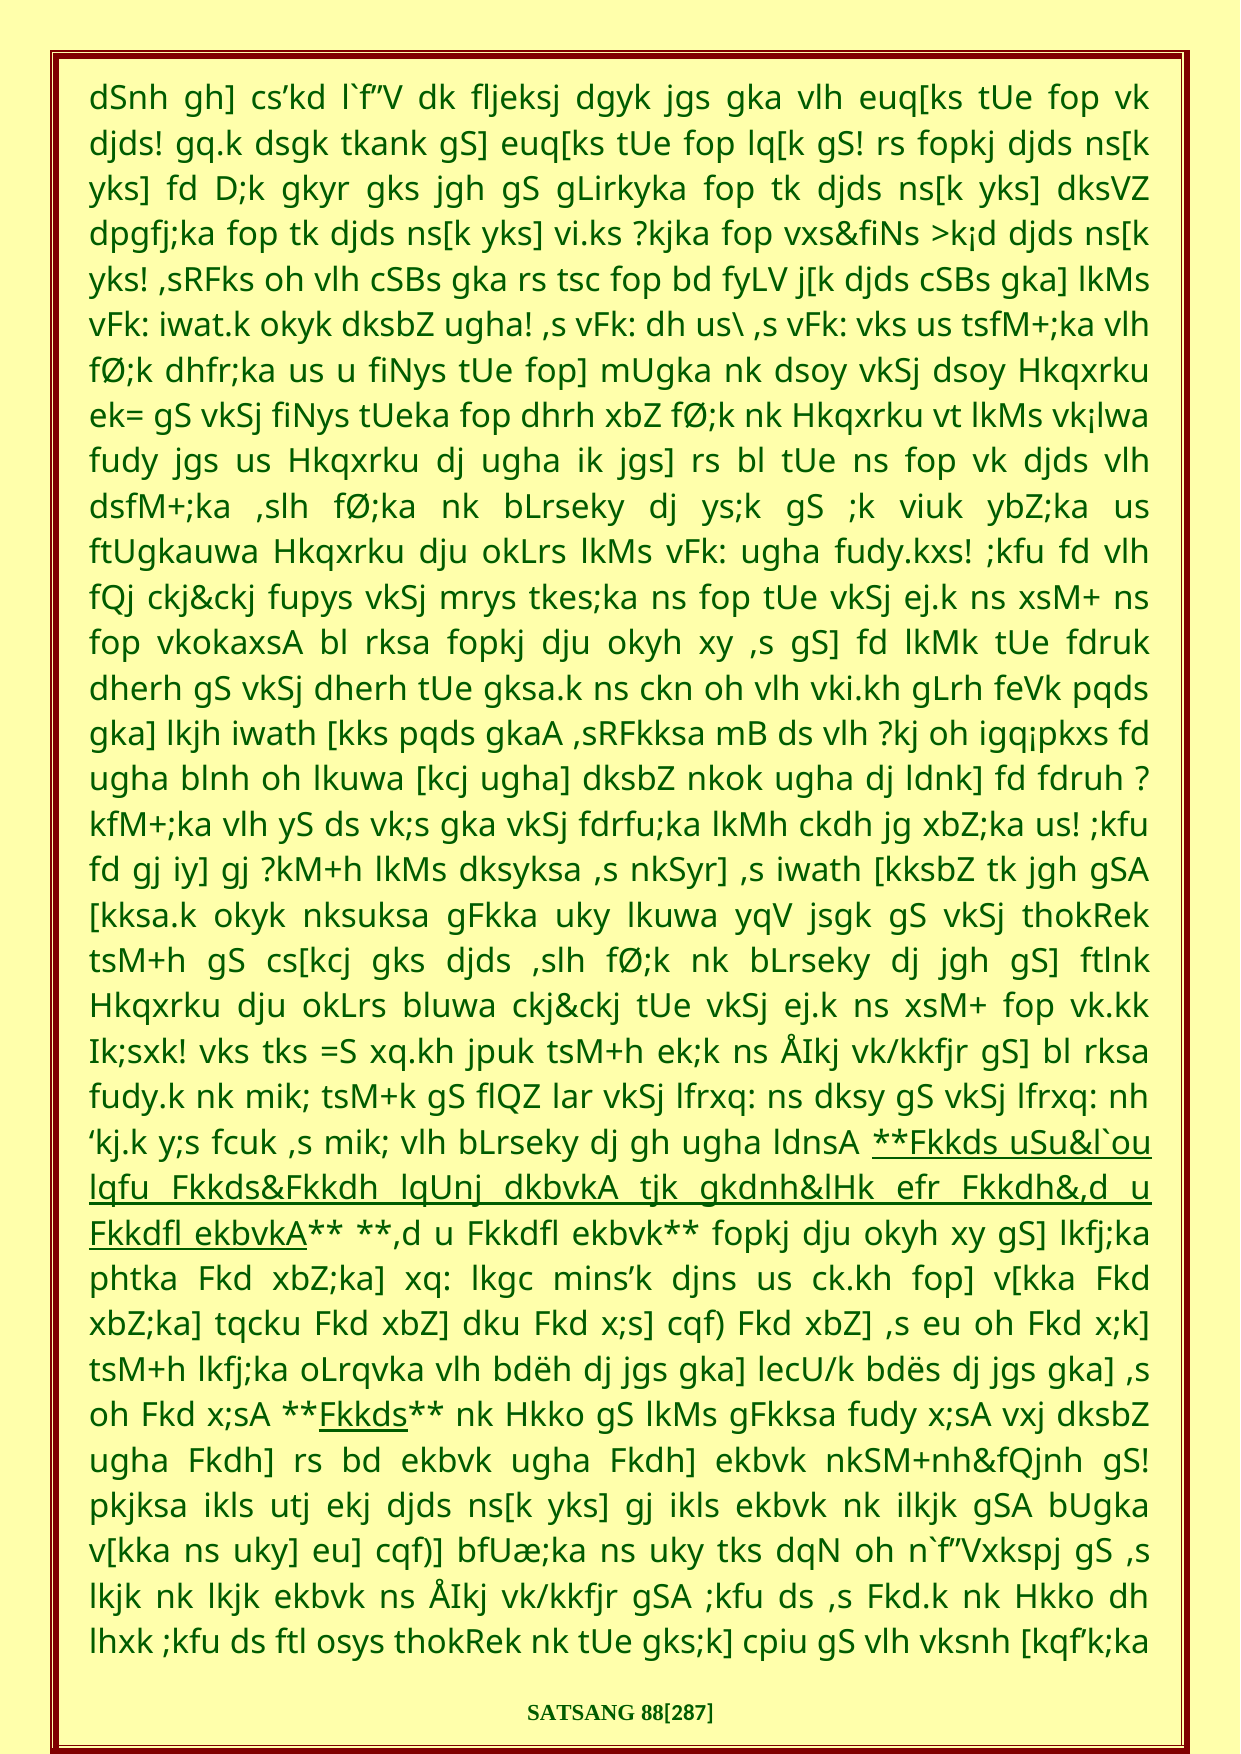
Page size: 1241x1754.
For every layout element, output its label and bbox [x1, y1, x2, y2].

text [89, 74, 1152, 1202]
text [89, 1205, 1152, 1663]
